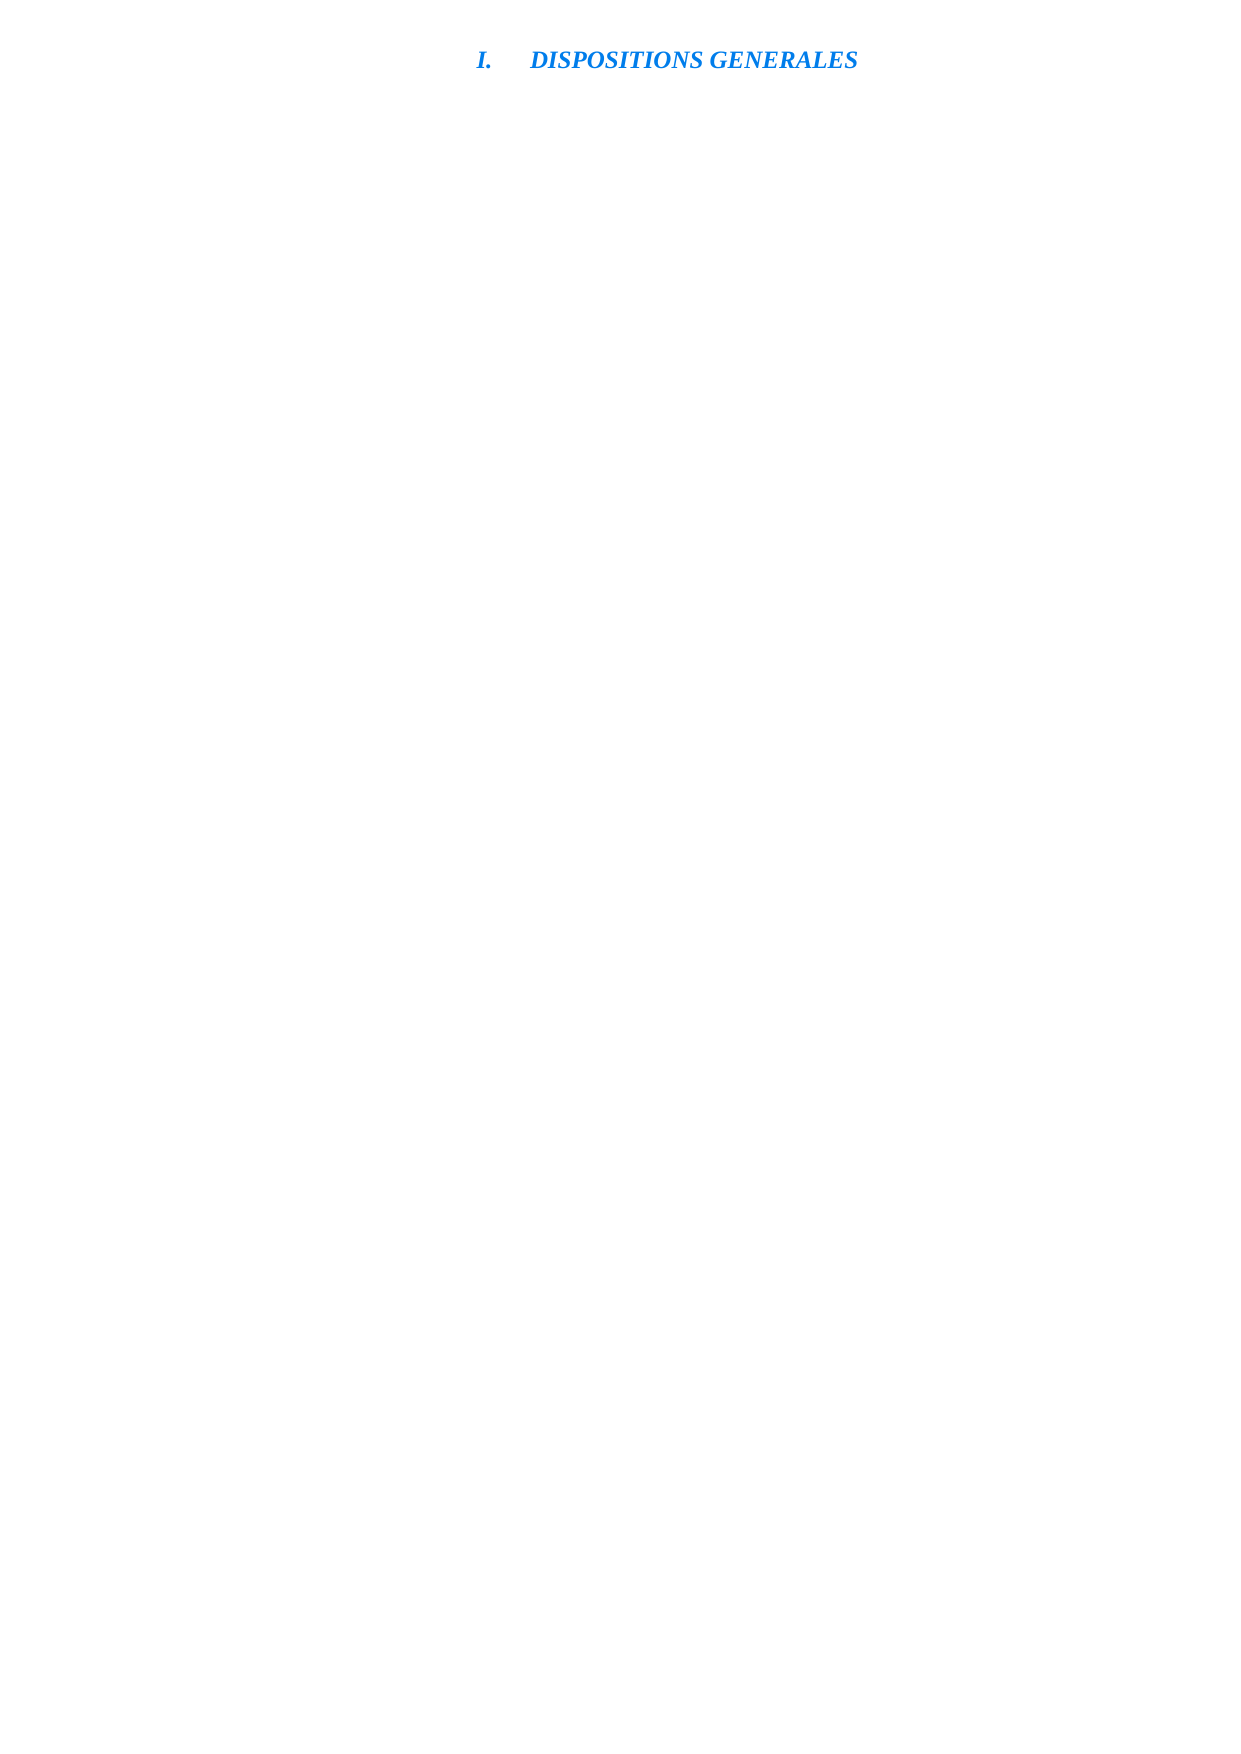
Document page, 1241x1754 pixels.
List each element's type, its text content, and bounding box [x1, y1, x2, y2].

list DISPOSITIONS GENERALES [142, 45, 1209, 74]
